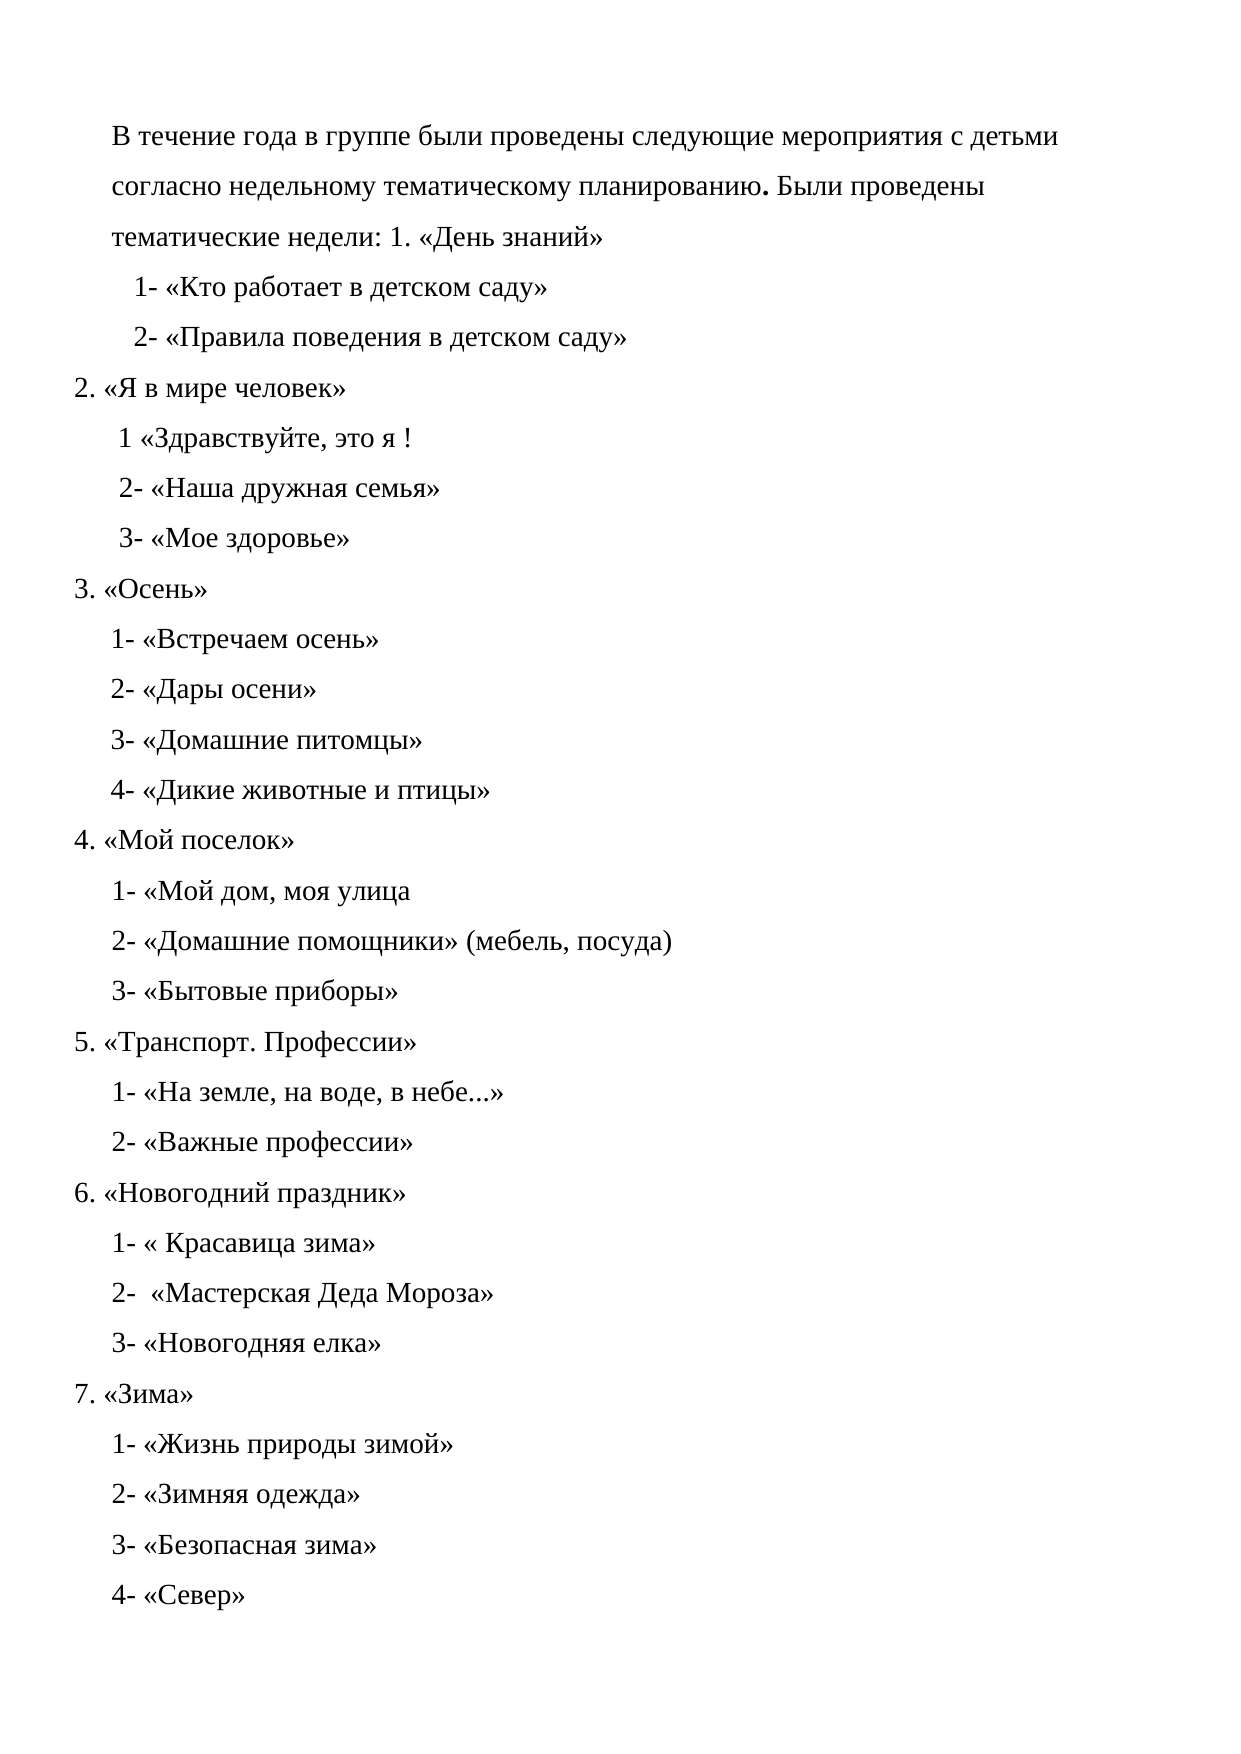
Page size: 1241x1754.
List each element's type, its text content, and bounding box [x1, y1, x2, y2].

text 2- «Дары осени» [74, 672, 1152, 705]
text 4- «Север» [111, 1577, 1152, 1611]
text 2- «Наша дружная семья» [111, 470, 1152, 504]
text 1 «Здравствуйте, это я ! [74, 420, 1152, 453]
text 1- «На земле, на воде, в небе...» [111, 1074, 1152, 1108]
text 7. «Зима» [74, 1376, 1152, 1409]
text 1- «Мой дом, моя улица [111, 873, 1152, 906]
text 1- «Жизнь природы зимой» [111, 1426, 1152, 1460]
text 2. «Я в мире человек» [74, 370, 1152, 403]
text 3- «Новогодняя елка» [111, 1326, 1152, 1359]
text 4. «Мой поселок» [74, 822, 1152, 856]
text В течение года в группе были проведены следующие мероприятия с детьми согласно недельному тематическому планированию. Были проведены тематические недели: 1. «День знаний» [111, 118, 1152, 252]
text 3- «Безопасная зима» [111, 1527, 1152, 1560]
text 2- «Мастерская Деда Мороза» [111, 1275, 1152, 1309]
text 6. «Новогодний праздник» [74, 1175, 1152, 1208]
text 5. «Транспорт. Профессии» [74, 1024, 1152, 1057]
text 2- «Зимняя одежда» [111, 1477, 1152, 1510]
text 2- «Правила поведения в детском саду» [111, 319, 1152, 353]
text 3. «Осень» [74, 571, 1152, 604]
text 1- « Красавица зима» [111, 1225, 1152, 1258]
text 2- «Важные профессии» [111, 1124, 1152, 1158]
text 2- «Домашние помощники» (мебель, посуда) [111, 923, 1152, 957]
text 3- «Домашние питомцы» [74, 722, 1152, 755]
text 4- «Дикие животные и птицы» [74, 772, 1152, 806]
text 3- «Мое здоровье» [111, 521, 1152, 554]
text 1- «Встречаем осень» [74, 621, 1152, 655]
text 3- «Бытовые приборы» [111, 973, 1152, 1007]
text 1- «Кто работает в детском саду» [111, 269, 1152, 303]
